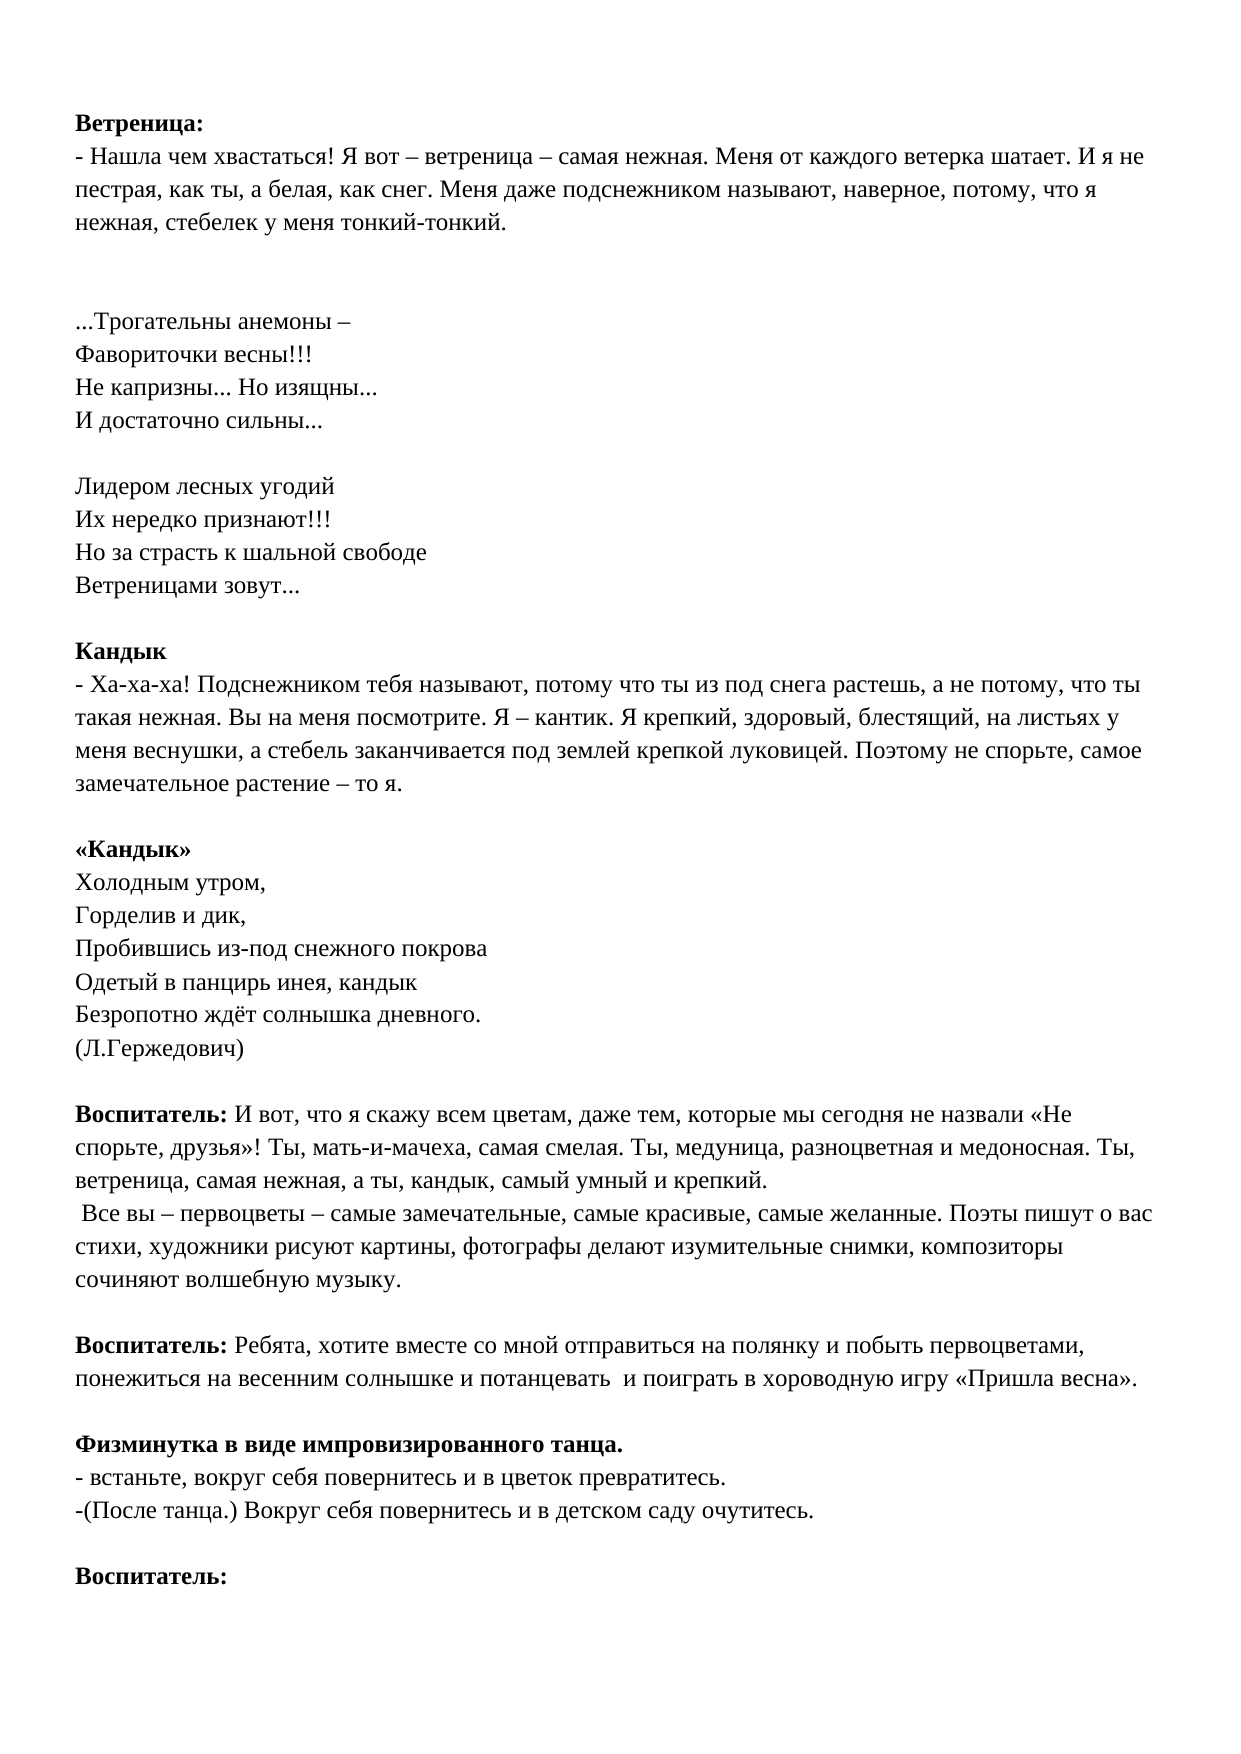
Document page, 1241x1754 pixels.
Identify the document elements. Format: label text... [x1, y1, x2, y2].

text И достаточно сильны... [75, 405, 1165, 434]
text Одетый в панцирь инея, кандык [75, 967, 1165, 995]
text Лидером лесных угодий [75, 471, 1165, 500]
text Горделив и дик, [75, 901, 1165, 929]
text Воспитатель: [75, 1561, 1165, 1590]
text - встаньте, вокруг себя повернитесь и в цветок превратитесь. [75, 1462, 1165, 1491]
text ...Трогательны анемоны – [75, 306, 1165, 335]
text Физминутка в виде импровизированного танца. [75, 1429, 1165, 1458]
text Но за страсть к шальной свободе [75, 537, 1165, 566]
text -(После танца.) Вокруг себя повернитесь и в детском саду очутитесь. [75, 1495, 1165, 1524]
text - Нашла чем хвастаться! Я вот – ветреница – самая нежная. Меня от каждого ветерка шатает. И я не пестрая, как ты, а белая, как снег. Меня даже подснежником называют, наверное, потому, что я нежная, стебелек у меня тонкий-тонкий. [75, 141, 1165, 236]
text Все вы – первоцветы – самые замечательные, самые красивые, самые желанные. Поэты пишут о вас стихи, художники рисуют картины, фотографы делают изумительные снимки, композиторы сочиняют волшебную музыку. [75, 1198, 1165, 1292]
text Воспитатель: Ребята, хотите вместе со мной отправиться на полянку и побыть первоцветами, понежиться на весенним солнышке и потанцевать и поиграть в хороводную игру «Пришла весна». [75, 1330, 1165, 1392]
text Холодным утром, [75, 867, 1165, 896]
text «Кандык» [75, 834, 1165, 863]
text Ветреницами зовут... [75, 570, 1165, 599]
text Безропотно ждёт солнышка дневного. [75, 999, 1165, 1028]
text Не капризны... Но изящны... [75, 372, 1165, 401]
text Воспитатель: И вот, что я скажу всем цветам, даже тем, которые мы сегодня не назвали «Не спорьте, друзья»! Ты, мать-и-мачеха, самая смелая. Ты, медуница, разноцветная и медоносная. Ты, ветреница, самая нежная, а ты, кандык, самый умный и крепкий. [75, 1099, 1165, 1193]
text (Л.Гержедович) [75, 1033, 1165, 1061]
text Пробившись из-под снежного покрова [75, 933, 1165, 962]
text - Ха-ха-ха! Подснежником тебя называют, потому что ты из под снега растешь, а не потому, что ты такая нежная. Вы на меня посмотрите. Я – кантик. Я крепкий, здоровый, блестящий, на листьях у меня веснушки, а стебель заканчивается под землей крепкой луковицей. Поэтому не спорьте, самое замечательное растение – то я. [75, 669, 1165, 797]
text Фавориточки весны!!! [75, 339, 1165, 368]
text Их нередко признают!!! [75, 504, 1165, 533]
text Кандык [75, 636, 1165, 665]
text Ветреница: [75, 108, 1165, 137]
